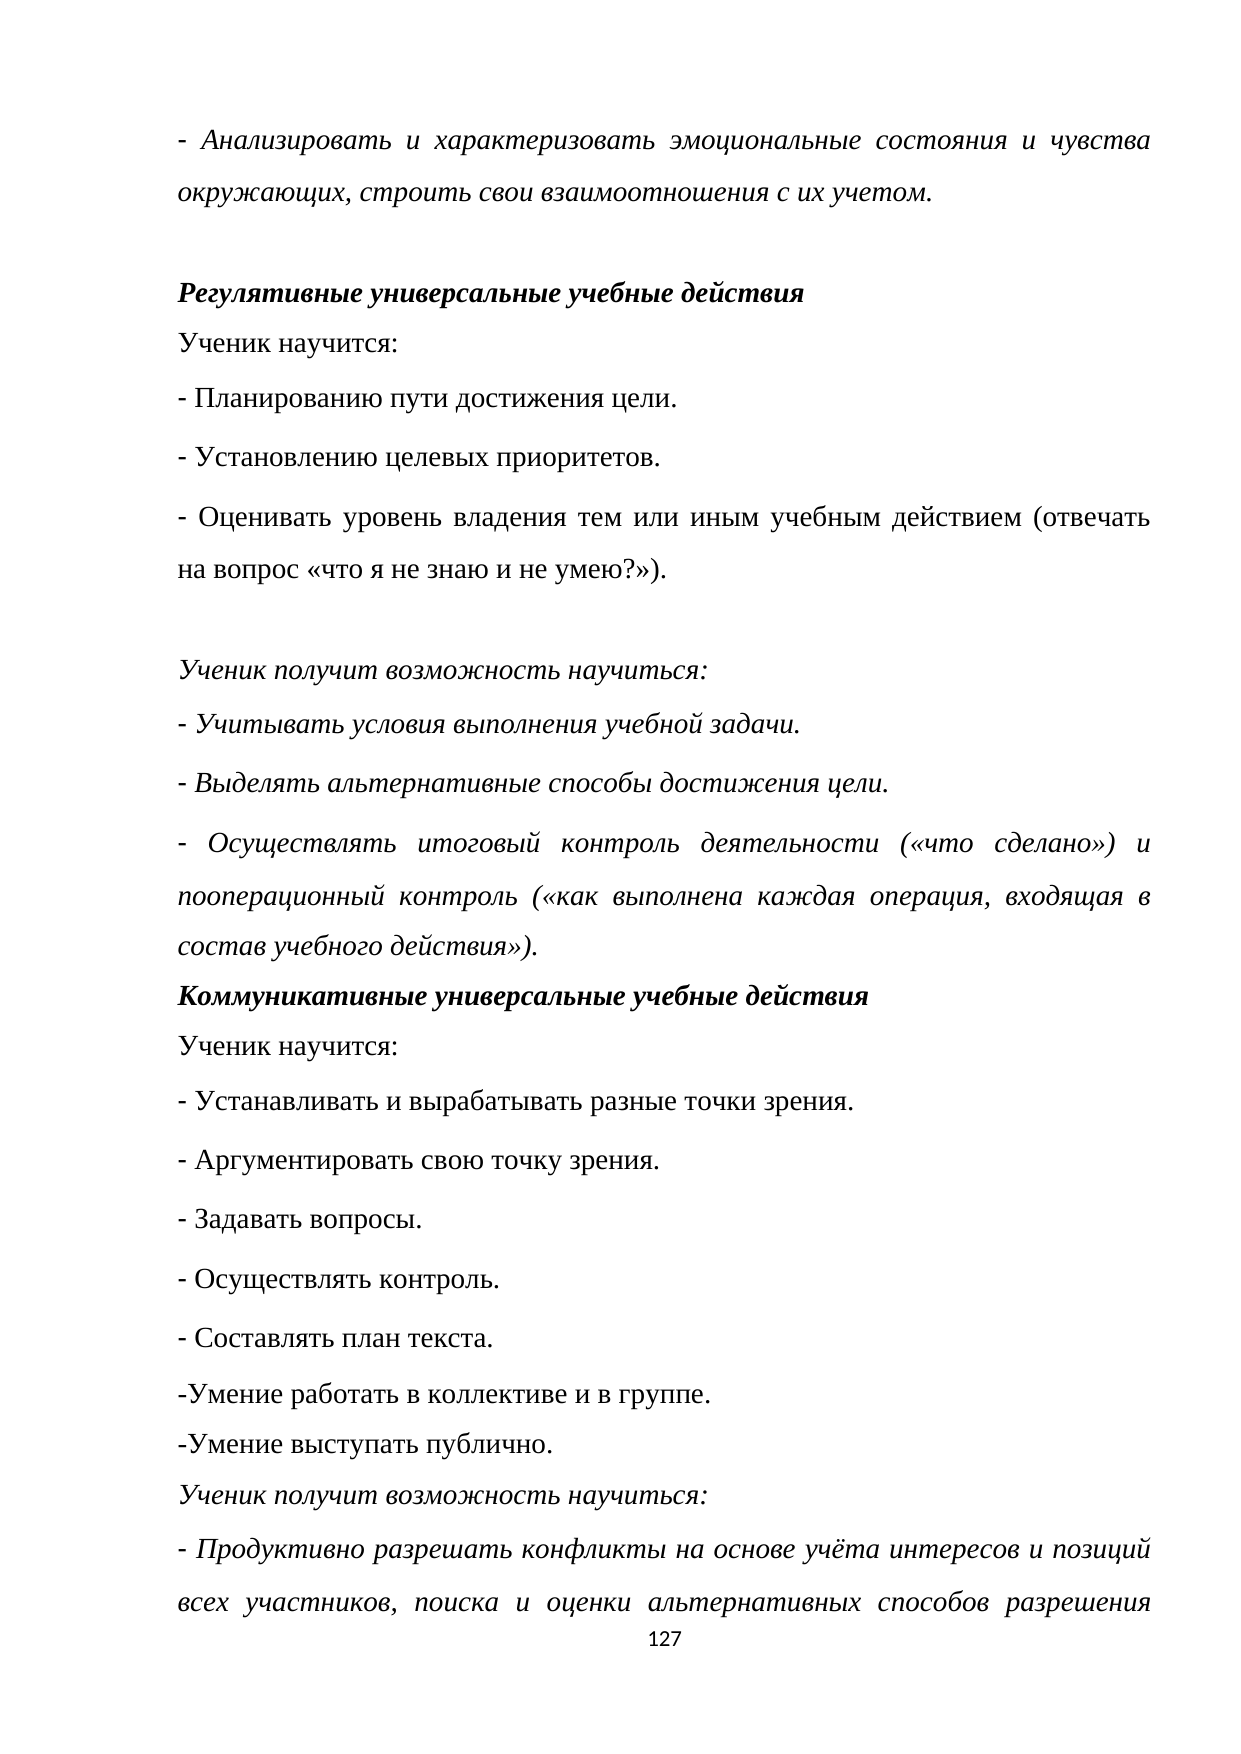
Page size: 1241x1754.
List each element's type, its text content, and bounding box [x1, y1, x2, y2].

text Ученик научится: [177, 326, 1152, 359]
text Ученик научится: [177, 1028, 1152, 1062]
text -Умение выступать публично. [177, 1427, 1152, 1460]
text - Осуществлять итоговый контроль деятельности («что сделано») и пооперационный контроль («как выполнена каждая операция, входящая в состав учебного действия»). [177, 821, 1152, 961]
text - Составлять план текста. [177, 1317, 1152, 1356]
text Коммуникативные универсальные учебные действия [177, 978, 1152, 1012]
text - Осуществлять контроль. [177, 1257, 1152, 1297]
text Ученик получит возможность научиться: [177, 652, 1152, 685]
text - Устанавливать и вырабатывать разные точки зрения. [177, 1079, 1152, 1118]
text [177, 1527, 1152, 1617]
text - Планированию пути достижения цели. [177, 376, 1152, 416]
text - Аргументировать свою точку зрения. [177, 1138, 1152, 1178]
text - Установлению целевых приоритетов. [177, 435, 1152, 475]
text - Оценивать уровень владения тем или иным учебным действием (отвечать на вопрос «что я не знаю и не умею?»). [177, 495, 1152, 585]
text -Умение работать в коллективе и в группе. [177, 1376, 1152, 1410]
text Регулятивные универсальные учебные действия [177, 275, 1152, 309]
text - Анализировать и характеризовать эмоциональные состояния и чувства окружающих, строить свои взаимоотношения с их учетом. [177, 118, 1152, 208]
text - Задавать вопросы. [177, 1198, 1152, 1237]
text Ученик получит возможность научиться: [177, 1477, 1152, 1510]
text - Учитывать условия выполнения учебной задачи. [177, 702, 1152, 742]
text - Выделять альтернативные способы достижения цели. [177, 762, 1152, 801]
